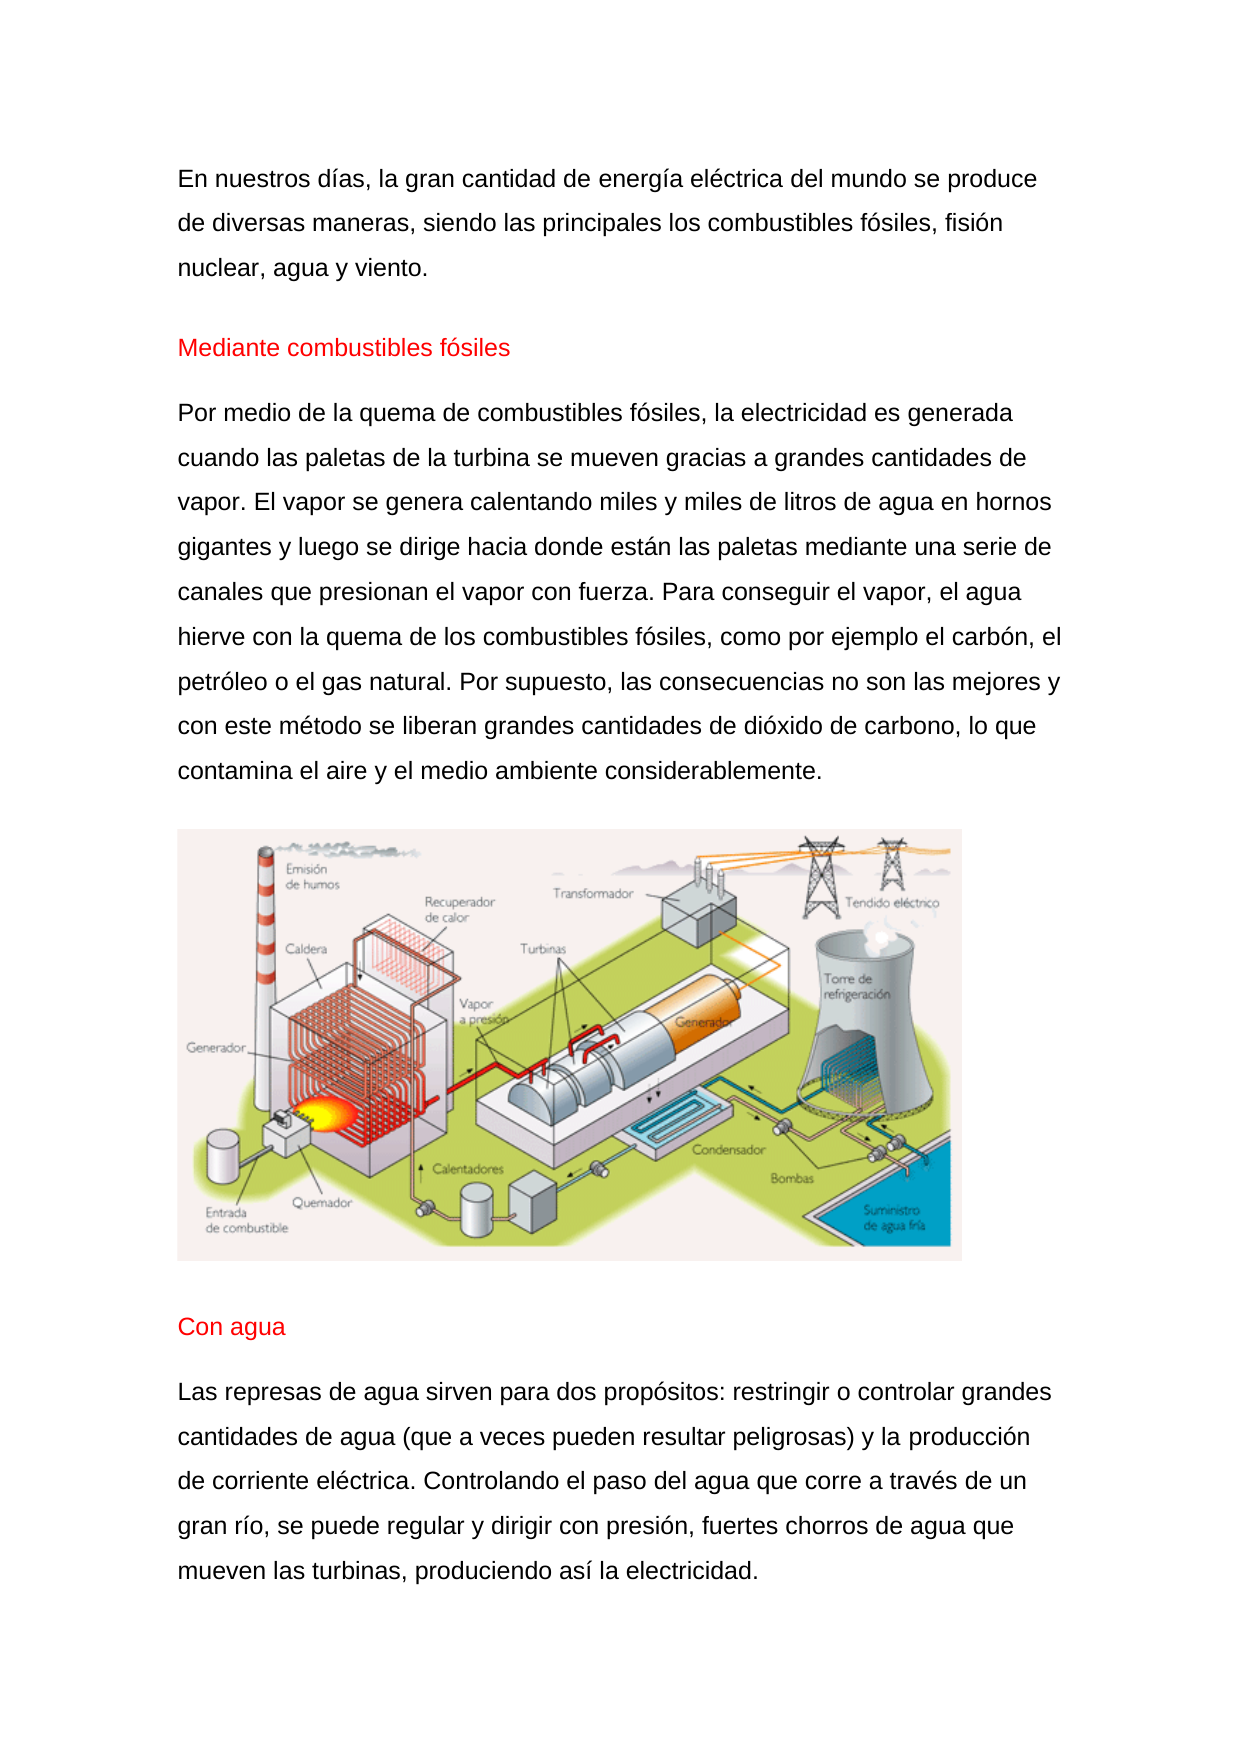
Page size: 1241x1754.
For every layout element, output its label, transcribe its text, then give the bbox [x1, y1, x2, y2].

text Con agua [177, 1296, 1063, 1341]
text Las represas de agua sirven para dos propósitos: restringir o controlar grandes cantidades de agua (que a veces pueden resultar peligrosas) y la producción de corriente eléctrica. Controlando el paso del agua que corre a través de un gran río, se puede regular y dirigir con presión, fuertes chorros de agua que mueven las turbinas, produciendo así la electricidad. [177, 1361, 1063, 1585]
text En nuestros días, la gran cantidad de energía eléctrica del mundo se produce de diversas maneras, siendo las principales los combustibles fósiles, fisión nuclear, agua y viento. [177, 148, 1063, 282]
text Por medio de la quema de combustibles fósiles, la electricidad es generada cuando las paletas de la turbina se mueven gracias a grandes cantidades de vapor. El vapor se genera calentando miles y miles de litros de agua en hornos gigantes y luego se dirige hacia donde están las paletas mediante una serie de canales que presionan el vapor con fuerza. Para conseguir el vapor, el agua hierve con la quema de los combustibles fósiles, como por ejemplo el carbón, el petróleo o el gas natural. Por supuesto, las consecuencias no son las mejores y con este método se liberan grandes cantidades de dióxido de carbono, lo que contamina el aire y el medio ambiente considerablemente. [177, 382, 1063, 785]
picture [177, 829, 962, 1261]
text Mediante combustibles fósiles [177, 317, 1063, 362]
